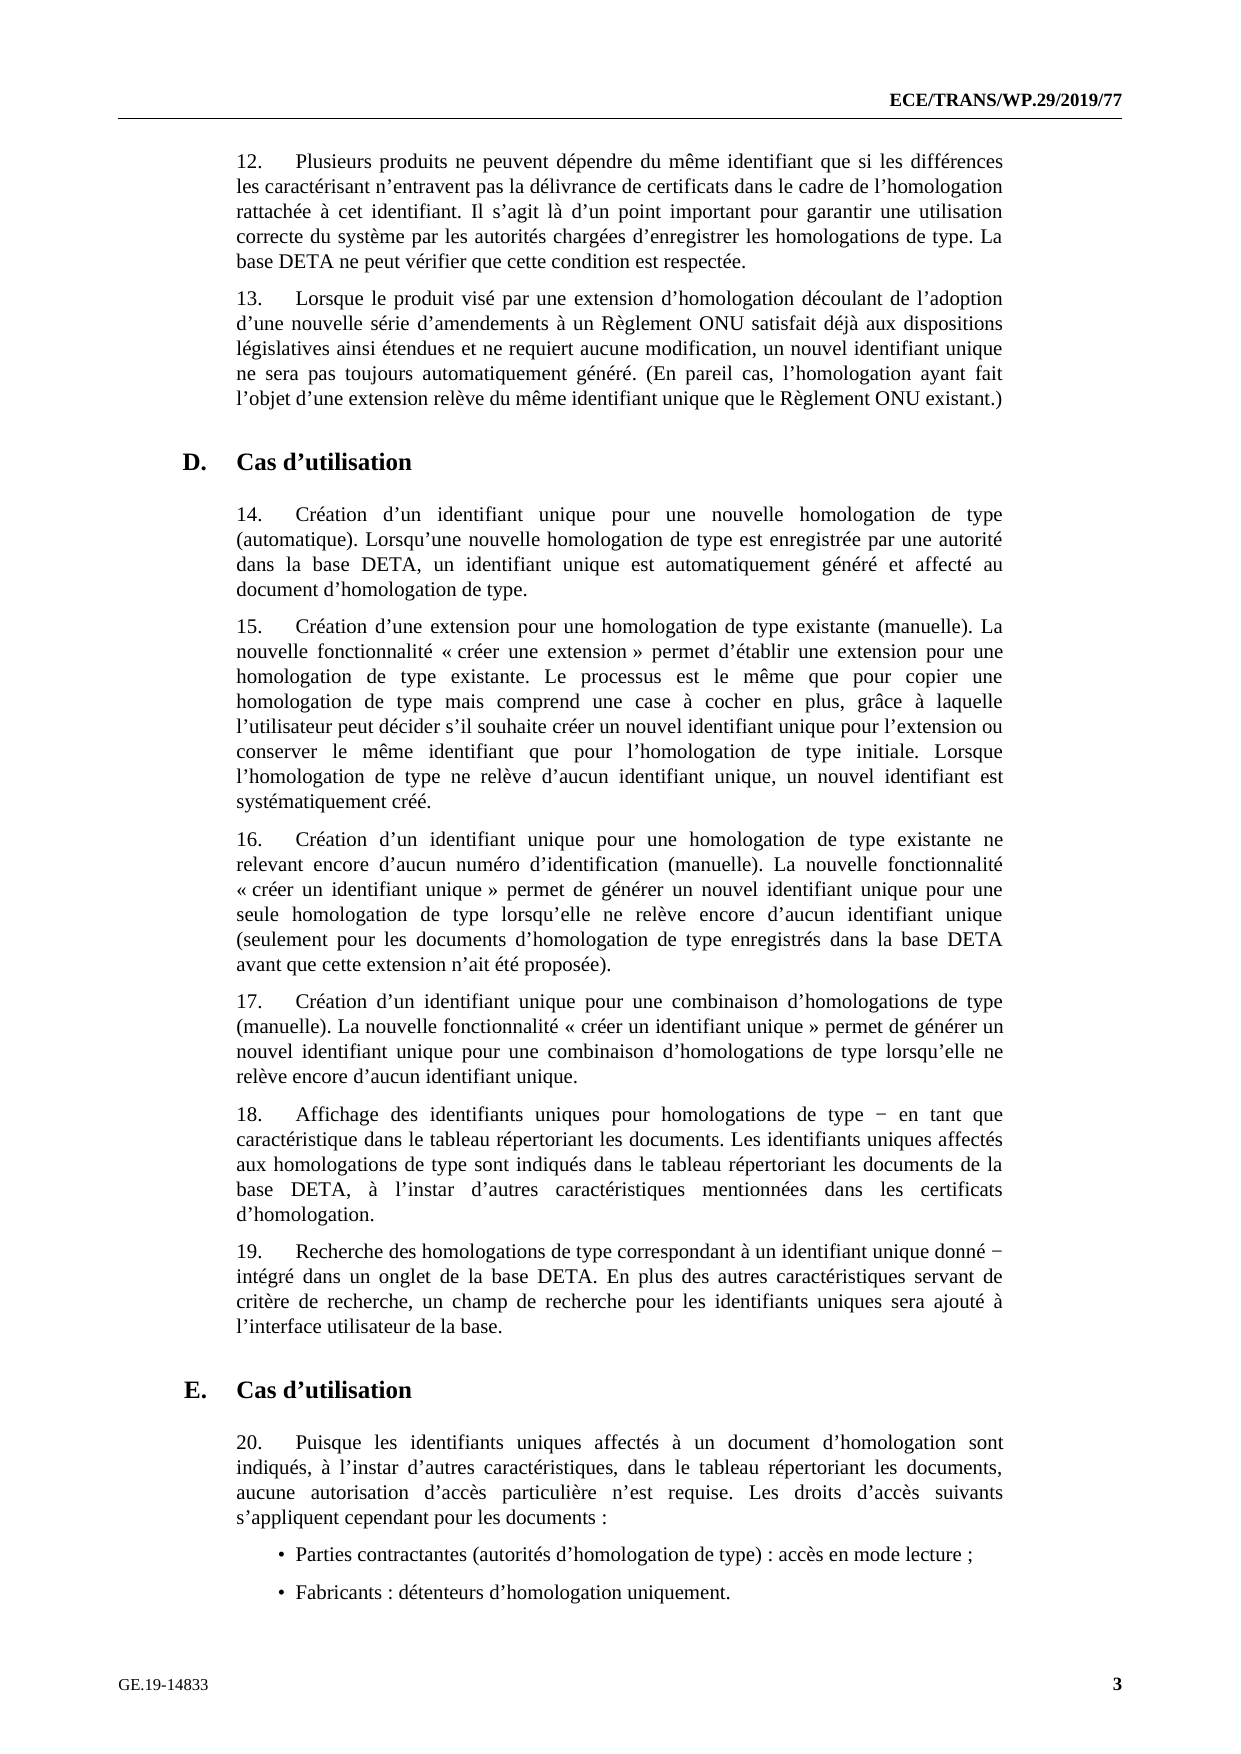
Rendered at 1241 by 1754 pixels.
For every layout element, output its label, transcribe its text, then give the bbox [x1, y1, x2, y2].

text 15. Création d’une extension pour une homologation de type existante (manuelle). La nouvelle fonctionnalité « créer une extension » permet d’établir une extension pour une homologation de type existante. Le processus est le même que pour copier une homologation de type mais comprend une case à cocher en plus, grâce à laquelle l’utilisateur peut décider s’il souhaite créer un nouvel identifiant unique pour l’extension ou conserver le même identifiant que pour l’homologation de type initiale. Lorsque l’homologation de type ne relève d’aucun identifiant unique, un nouvel identifiant est systématiquement créé. [236, 613, 1004, 813]
text 19. Recherche des homologations de type correspondant à un identifiant unique donné − intégré dans un onglet de la base DETA. En plus des autres caractéristiques servant de critère de recherche, un champ de recherche pour les identifiants uniques sera ajouté à l’interface utilisateur de la base. [236, 1238, 1004, 1338]
text 14. Création d’un identifiant unique pour une nouvelle homologation de type (automatique). Lorsqu’une nouvelle homologation de type est enregistrée par une autorité dans la base DETA, un identifiant unique est automatiquement généré et affecté au document d’homologation de type. [236, 501, 1004, 601]
text Fabricants : détenteurs d’homologation uniquement. [278, 1579, 1122, 1604]
text E. Cas d’utilisation [118, 1376, 1004, 1404]
text 20. Puisque les identifiants uniques affectés à un document d’homologation sont indiqués, à l’instar d’autres caractéristiques, dans le tableau répertoriant les documents, aucune autorisation d’accès particulière n’est requise. Les droits d’accès suivants s’appliquent cependant pour les documents : [236, 1429, 1004, 1529]
text 16. Création d’un identifiant unique pour une homologation de type existante ne relevant encore d’aucun numéro d’identification (manuelle). La nouvelle fonctionnalité « créer un identifiant unique » permet de générer un nouvel identifiant unique pour une seule homologation de type lorsqu’elle ne relève encore d’aucun identifiant unique (seulement pour les documents d’homologation de type enregistrés dans la base DETA avant que cette extension n’ait été proposée). [236, 826, 1004, 976]
text 18. Affichage des identifiants uniques pour homologations de type − en tant que caractéristique dans le tableau répertoriant les documents. Les identifiants uniques affectés aux homologations de type sont indiqués dans le tableau répertoriant les documents de la base DETA, à l’instar d’autres caractéristiques mentionnées dans les certificats d’homologation. [236, 1101, 1004, 1226]
text Parties contractantes (autorités d’homologation de type) : accès en mode lecture ; [278, 1541, 1122, 1566]
text 12. Plusieurs produits ne peuvent dépendre du même identifiant que si les différences les caractérisant n’entravent pas la délivrance de certificats dans le cadre de l’homologation rattachée à cet identifiant. Il s’agit là d’un point important pour garantir une utilisation correcte du système par les autorités chargées d’enregistrer les homologations de type. La base DETA ne peut vérifier que cette condition est respectée. [236, 148, 1004, 273]
text D. Cas d’utilisation [118, 448, 1004, 476]
text 17. Création d’un identifiant unique pour une combinaison d’homologations de type (manuelle). La nouvelle fonctionnalité « créer un identifiant unique » permet de générer un nouvel identifiant unique pour une combinaison d’homologations de type lorsqu’elle ne relève encore d’aucun identifiant unique. [236, 988, 1004, 1088]
text 13. Lorsque le produit visé par une extension d’homologation découlant de l’adoption d’une nouvelle série d’amendements à un Règlement ONU satisfait déjà aux dispositions législatives ainsi étendues et ne requiert aucune modification, un nouvel identifiant unique ne sera pas toujours automatiquement généré. (En pareil cas, l’homologation ayant fait l’objet d’une extension relève du même identifiant unique que le Règlement ONU existant.) [236, 285, 1004, 410]
